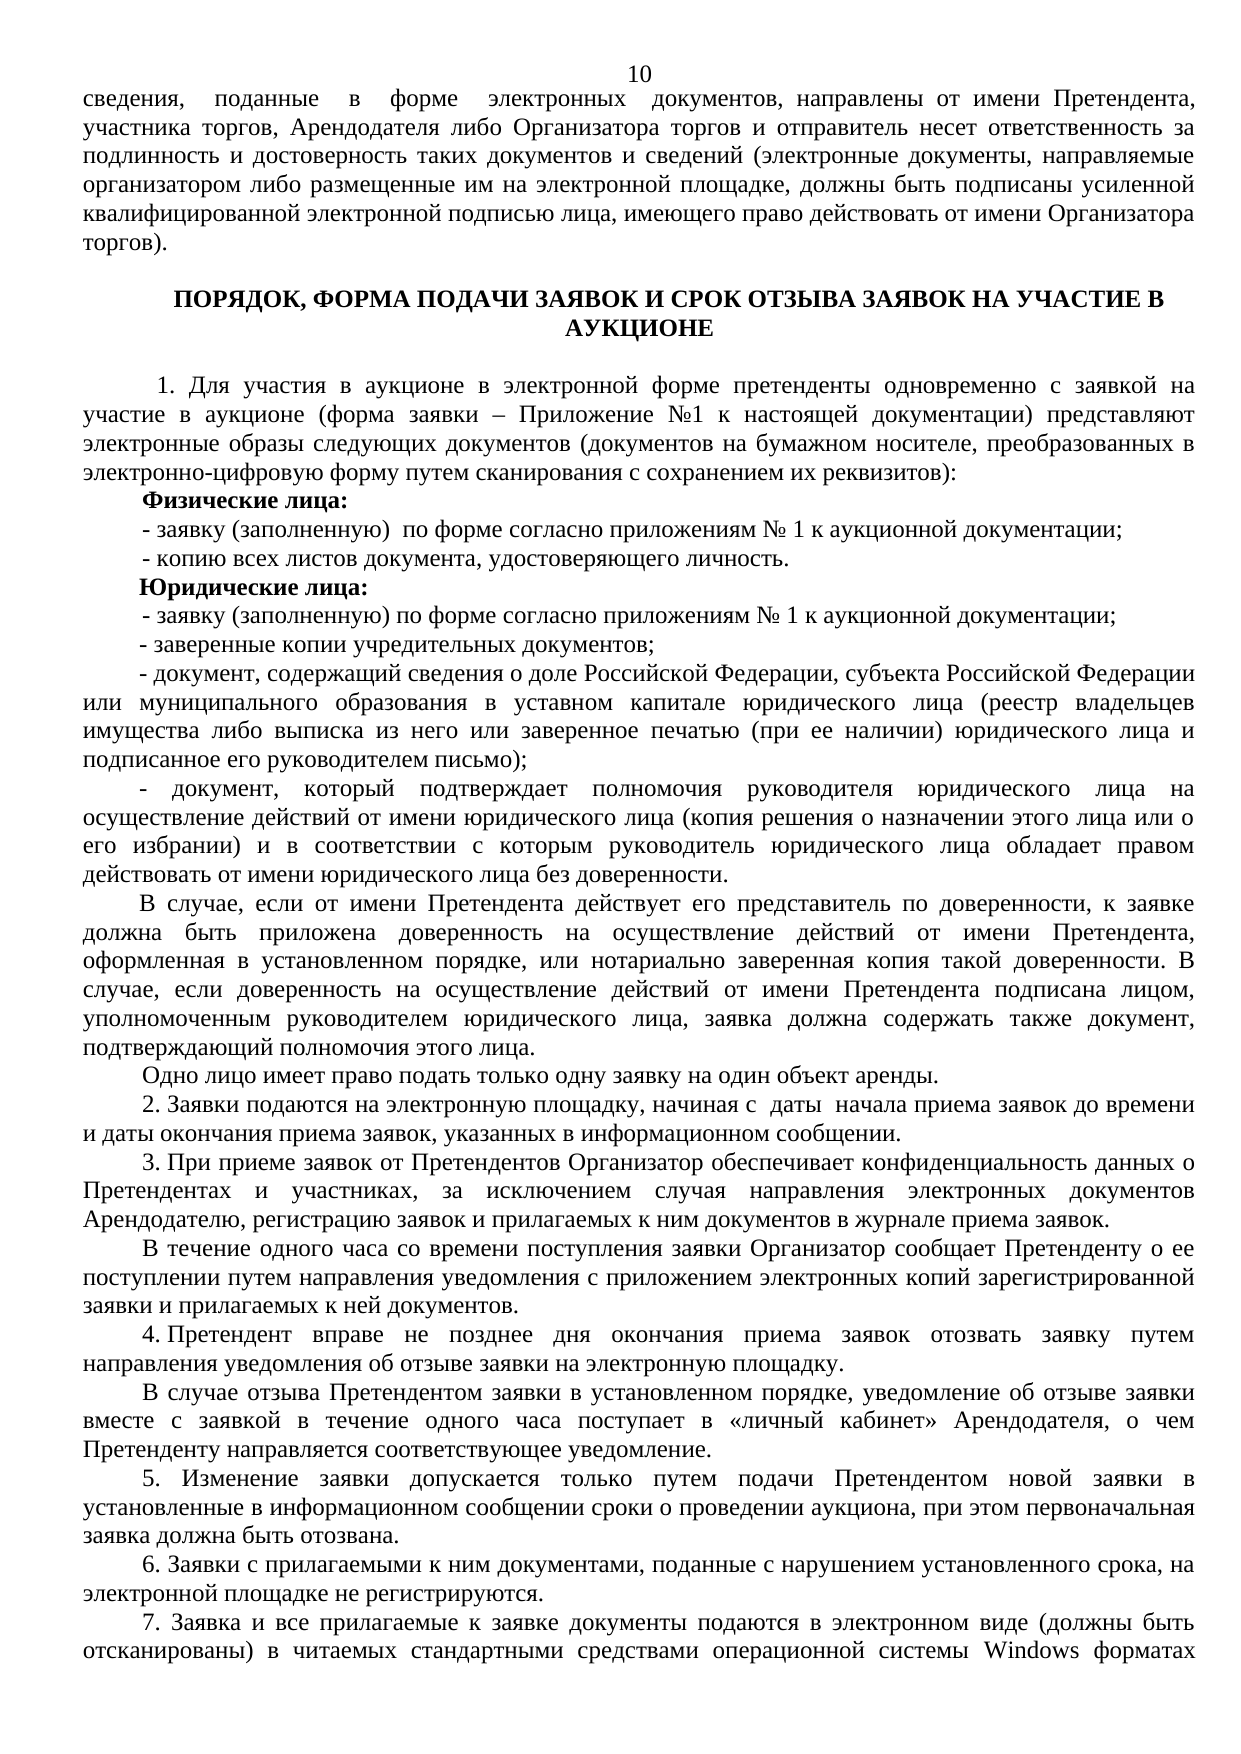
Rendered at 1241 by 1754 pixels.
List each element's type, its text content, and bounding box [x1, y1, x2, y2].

text Порядок, форма подачи заявок и срок отзыва заявок на участие в аукционе [83, 284, 1196, 342]
text 2. Заявки подаются на электронную площадку, начиная с даты начала приема заявок до времени и даты окончания приема заявок, указанных в информационном сообщении. [83, 1089, 1196, 1147]
text Юридические лица: [83, 572, 1196, 601]
text В случае, если от имени Претендента действует его представитель по доверенности, к заявке должна быть приложена доверенность на осуществление действий от имени Претендента, оформленная в установленном порядке, или нотариально заверенная копия такой доверенности. В случае, если доверенность на осуществление действий от имени Претендента подписана лицом, уполномоченным руководителем юридического лица, заявка должна содержать также документ, подтверждающий полномочия этого лица. [83, 888, 1196, 1061]
text 5. Изменение заявки допускается только путем подачи Претендентом новой заявки в установленные в информационном сообщении сроки о проведении аукциона, при этом первоначальная заявка должна быть отозвана. [83, 1463, 1196, 1549]
text 6. Заявки с прилагаемыми к ним документами, поданные с нарушением установленного срока, на электронной площадке не регистрируются. [83, 1549, 1196, 1607]
text - заявку (заполненную) по форме согласно приложениям № 1 к аукционной документации; [83, 514, 1196, 543]
text Одно лицо имеет право подать только одну заявку на один объект аренды. [83, 1061, 1196, 1089]
text В течение одного часа со времени поступления заявки Организатор сообщает Претенденту о ее поступлении путем направления уведомления с приложением электронных копий зарегистрированной заявки и прилагаемых к ней документов. [83, 1233, 1196, 1319]
text 4. Претендент вправе не позднее дня окончания приема заявок отозвать заявку путем направления уведомления об отзыве заявки на электронную площадку. [83, 1319, 1196, 1377]
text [83, 1607, 1196, 1664]
text Физические лица: [83, 486, 1196, 514]
text - копию всех листов документа, удостоверяющего личность. [83, 543, 1196, 572]
text 1. Для участия в аукционе в электронной форме претенденты одновременно с заявкой на участие в аукционе (форма заявки – Приложение №1 к настоящей документации) представляют электронные образы следующих документов (документов на бумажном носителе, преобразованных в электронно-цифровую форму путем сканирования с сохранением их реквизитов): [83, 371, 1196, 486]
text В случае отзыва Претендентом заявки в установленном порядке, уведомление об отзыве заявки вместе с заявкой в течение одного часа поступает в «личный кабинет» Арендодателя, о чем Претенденту направляется соответствующее уведомление. [83, 1377, 1196, 1463]
text - документ, содержащий сведения о доле Российской Федерации, субъекта Российской Федерации или муниципального образования в уставном капитале юридического лица (реестр владельцев имущества либо выписка из него или заверенное печатью (при ее наличии) юридического лица и подписанное его руководителем письмо); [83, 658, 1196, 773]
text - заявку (заполненную) по форме согласно приложениям № 1 к аукционной документации; [83, 601, 1196, 629]
text - заверенные копии учредительных документов; [83, 629, 1196, 658]
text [83, 83, 1196, 256]
text - документ, который подтверждает полномочия руководителя юридического лица на осуществление действий от имени юридического лица (копия решения о назначении этого лица или о его избрании) и в соответствии с которым руководитель юридического лица обладает правом действовать от имени юридического лица без доверенности. [83, 773, 1196, 888]
text 3. При приеме заявок от Претендентов Организатор обеспечивает конфиденциальность данных о Претендентах и участниках, за исключением случая направления электронных документов Арендодателю, регистрацию заявок и прилагаемых к ним документов в журнале приема заявок. [83, 1147, 1196, 1233]
